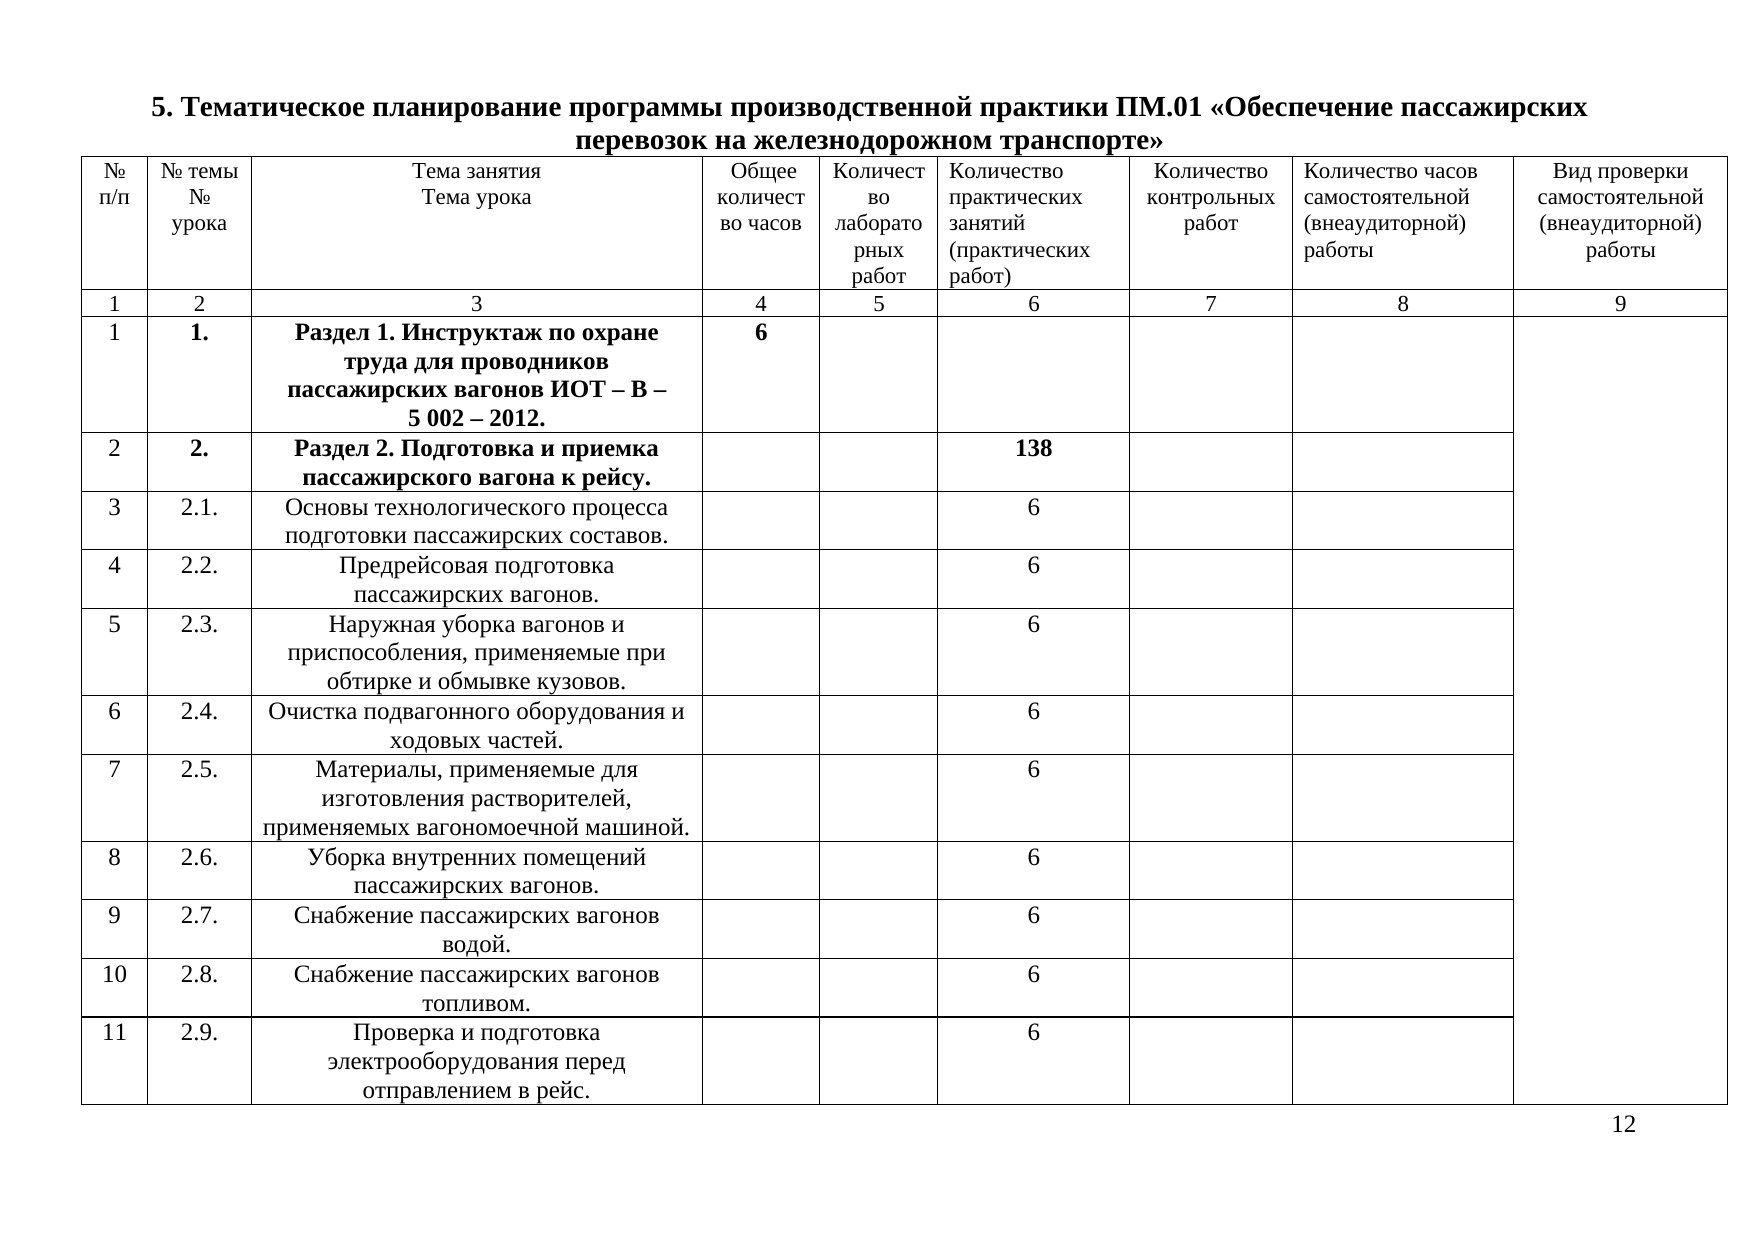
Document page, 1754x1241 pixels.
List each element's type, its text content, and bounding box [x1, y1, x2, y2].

table_cell [1293, 492, 1513, 549]
table_cell Очистка подвагонного оборудования и ходовых частей. [252, 696, 702, 753]
table_cell 6 [938, 959, 1129, 1016]
table_cell [1130, 609, 1292, 695]
table_cell [820, 433, 937, 491]
table_cell 8 [1293, 290, 1513, 316]
table_cell 5 [820, 290, 937, 316]
table_cell 6 [938, 290, 1129, 316]
table_cell 2.3. [148, 609, 251, 695]
text 5. Тематическое планирование программы производственной практики ПМ.01 «Обеспечение пассажирских перевозок на железнодорожном транспорте» [103, 89, 1636, 156]
table_cell Уборка внутренних помещений пассажирских вагонов. [252, 842, 702, 899]
table_cell 3 [252, 290, 702, 316]
table_cell Снабжение пассажирских вагонов водой. [252, 900, 702, 958]
table_cell Раздел 1. Инструктаж по охране труда для проводников пассажирских вагонов ИОТ – В – 5 002 – 2012. [252, 317, 702, 432]
table_cell 2.6. [148, 842, 251, 899]
table_cell 4 [82, 550, 147, 608]
table_cell 10 [82, 959, 147, 1016]
table_cell Основы технологического процесса подготовки пассажирских составов. [252, 492, 702, 549]
table_cell [1514, 317, 1727, 1104]
table_cell [1130, 550, 1292, 608]
table_cell [1293, 433, 1513, 491]
table_cell [1293, 900, 1513, 958]
table_cell 2. [148, 433, 251, 491]
table_cell 1 [82, 290, 147, 316]
table_cell 2.2. [148, 550, 251, 608]
table_cell 2.8. [148, 959, 251, 1016]
table_header Количество часов самостоятельной (внеаудиторной) работы [1293, 157, 1513, 288]
table_cell 2.9. [148, 1018, 251, 1104]
table_cell [820, 1018, 937, 1104]
table_cell Предрейсовая подготовка пассажирских вагонов. [252, 550, 702, 608]
table_cell [820, 317, 937, 432]
table_cell 7 [82, 755, 147, 841]
table_header Количество практических занятий (практических работ) [938, 157, 1129, 288]
table_cell 7 [1130, 290, 1292, 316]
table_cell [1130, 696, 1292, 753]
table_cell 1 [82, 317, 147, 432]
table_cell [820, 609, 937, 695]
table_cell [1130, 755, 1292, 841]
table_cell Проверка и подготовка электрооборудования перед отправлением в рейс. [252, 1018, 702, 1104]
table_cell 6 [938, 696, 1129, 753]
table_cell [703, 609, 819, 695]
table_cell 3 [82, 492, 147, 549]
table_cell [1130, 959, 1292, 1016]
table_cell [1293, 1018, 1513, 1104]
table_header № п/п [82, 157, 147, 288]
table_cell [1130, 433, 1292, 491]
table_cell 9 [82, 900, 147, 958]
table_cell Наружная уборка вагонов и приспособления, применяемые при обтирке и обмывке кузовов. [252, 609, 702, 695]
table_cell [703, 900, 819, 958]
table_cell [1130, 842, 1292, 899]
table_cell [1130, 492, 1292, 549]
table_cell [938, 317, 1129, 432]
table_cell [1293, 696, 1513, 753]
table_cell 2.4. [148, 696, 251, 753]
table_cell Раздел 2. Подготовка и приемка пассажирского вагона к рейсу. [252, 433, 702, 491]
table_cell [1293, 550, 1513, 608]
table_cell 6 [938, 492, 1129, 549]
table_cell [1293, 317, 1513, 432]
table_cell [1293, 755, 1513, 841]
table_cell [820, 755, 937, 841]
table_cell [820, 492, 937, 549]
table_cell [703, 959, 819, 1016]
table_header Общее количество часов [703, 157, 819, 288]
table_cell 6 [703, 317, 819, 432]
table_cell 9 [1514, 290, 1727, 316]
table_cell [820, 550, 937, 608]
table_cell Снабжение пассажирских вагонов топливом. [252, 959, 702, 1016]
table_cell 2.5. [148, 755, 251, 841]
table_cell 5 [82, 609, 147, 695]
table_cell [1293, 842, 1513, 899]
table_cell [703, 550, 819, 608]
table_cell Материалы, применяемые для изготовления растворителей, применяемых вагономоечной машиной. [252, 755, 702, 841]
table_header Тема занятия Тема урока [252, 157, 702, 288]
table_cell [703, 433, 819, 491]
table_cell 6 [938, 1018, 1129, 1104]
table_cell [1293, 609, 1513, 695]
table_cell [703, 492, 819, 549]
table_cell [703, 696, 819, 753]
table_cell 8 [82, 842, 147, 899]
table_header Вид проверки самостоятельной (внеаудиторной) работы [1514, 157, 1727, 288]
table_cell [703, 1018, 819, 1104]
table_header Количество лабораторных работ [820, 157, 937, 288]
table_header Количество контрольных работ [1130, 157, 1292, 288]
table_cell 6 [938, 609, 1129, 695]
table_cell [820, 696, 937, 753]
table_cell [1130, 900, 1292, 958]
table_cell 6 [938, 550, 1129, 608]
table_cell 4 [703, 290, 819, 316]
table_cell 2 [148, 290, 251, 316]
table_cell [1130, 317, 1292, 432]
table_cell 6 [938, 842, 1129, 899]
table_cell 6 [938, 755, 1129, 841]
table_cell 2.1. [148, 492, 251, 549]
table_cell [703, 842, 819, 899]
table_cell [820, 959, 937, 1016]
table_cell [1130, 1018, 1292, 1104]
table_cell 11 [82, 1018, 147, 1104]
table_cell 138 [938, 433, 1129, 491]
table_cell 2 [82, 433, 147, 491]
table_cell [1293, 959, 1513, 1016]
table_cell [820, 842, 937, 899]
table_header № темы № урока [148, 157, 251, 288]
table_cell 6 [938, 900, 1129, 958]
table_cell 1. [148, 317, 251, 432]
table_cell 2.7. [148, 900, 251, 958]
table_cell [703, 755, 819, 841]
table_cell [820, 900, 937, 958]
table_cell 6 [82, 696, 147, 753]
